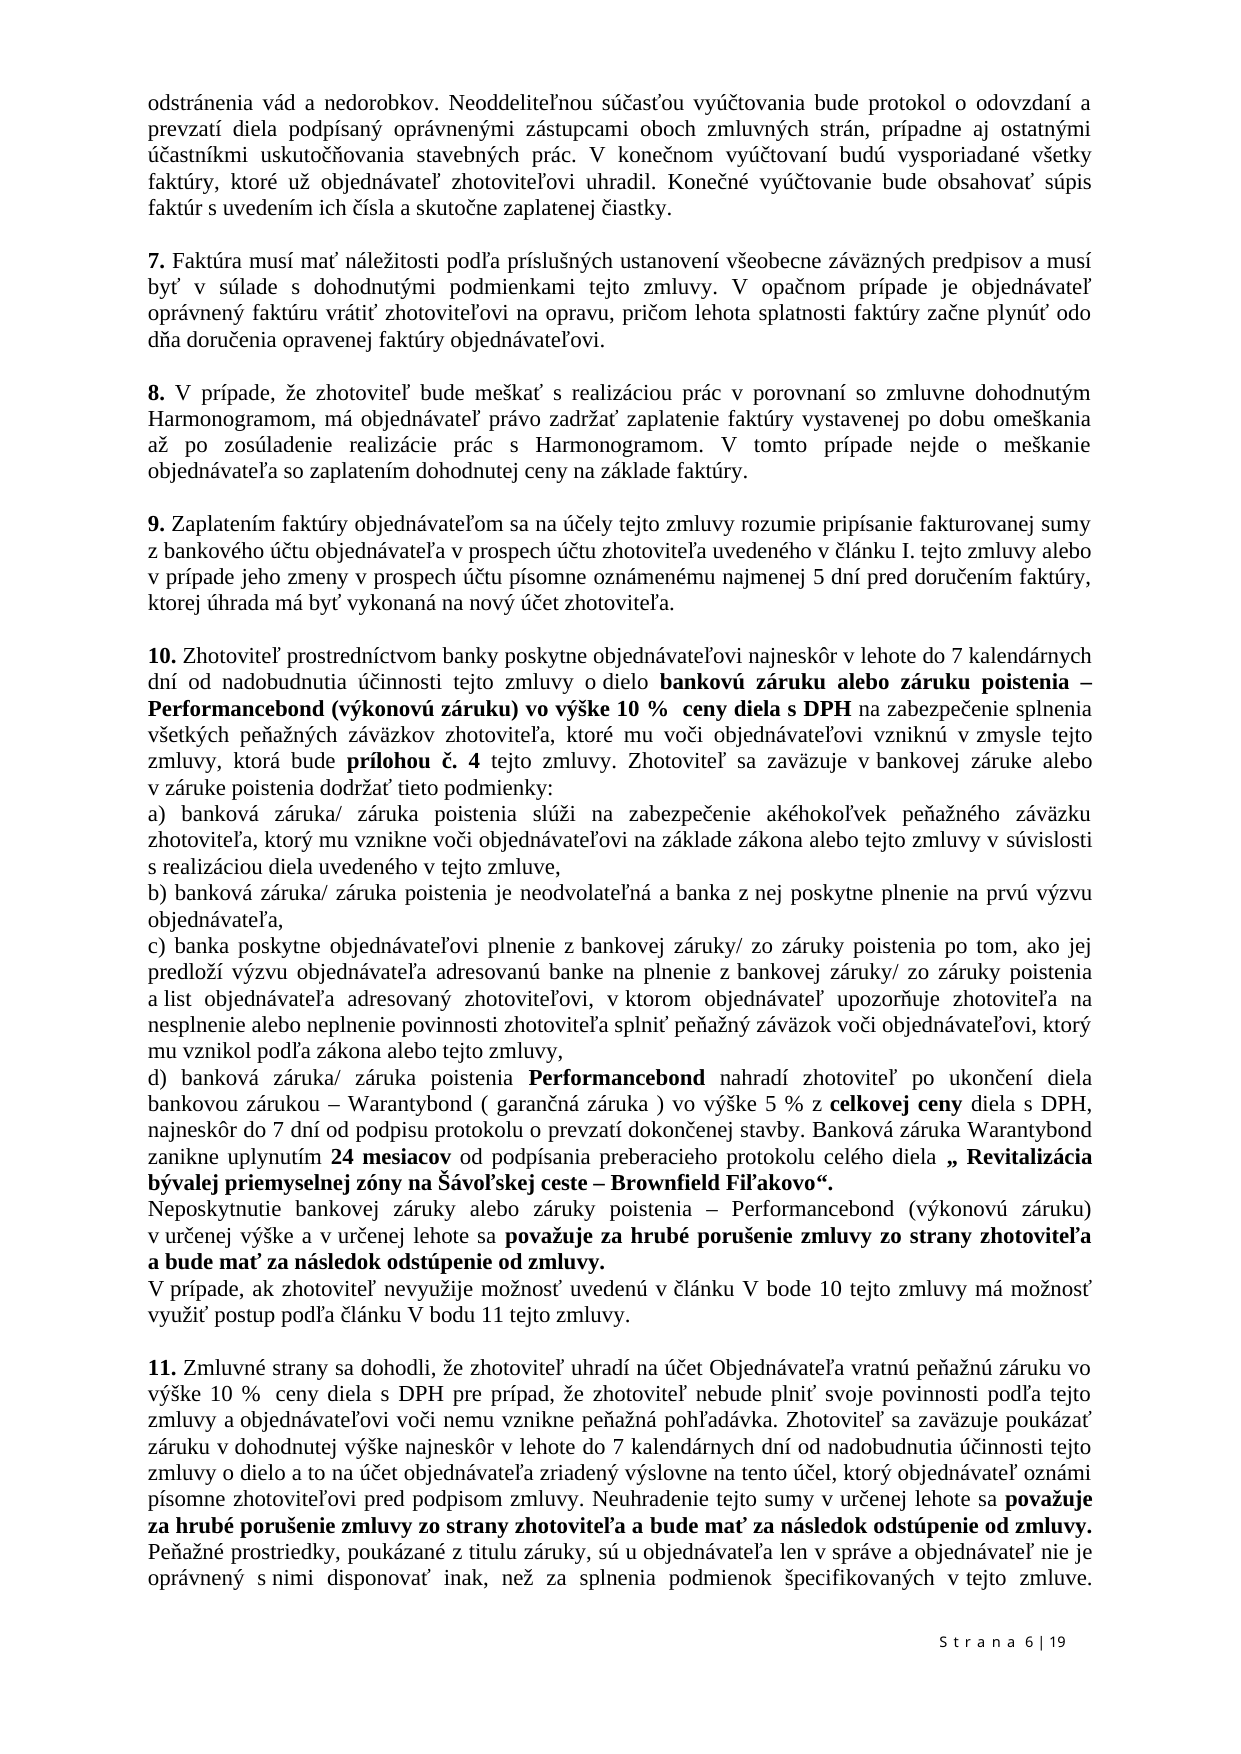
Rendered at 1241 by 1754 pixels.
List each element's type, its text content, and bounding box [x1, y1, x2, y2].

text 9. Zaplatením faktúry objednávateľom sa na účely tejto zmluvy rozumie pripísanie fakturovanej sumy z bankového účtu objednávateľa v prospech účtu zhotoviteľa uvedeného v článku I. tejto zmluvy alebo v prípade jeho zmeny v prospech účtu písomne oznámenému najmenej 5 dní pred doručením faktúry, ktorej úhrada má byť vykonaná na nový účet zhotoviteľa. [148, 510, 1093, 616]
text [148, 1354, 1093, 1591]
text 7. Faktúra musí mať náležitosti podľa príslušných ustanovení všeobecne záväzných predpisov a musí byť v súlade s dohodnutými podmienkami tejto zmluvy. V opačnom prípade je objednávateľ oprávnený faktúru vrátiť zhotoviteľovi na opravu, pričom lehota splatnosti faktúry začne plynúť odo dňa doručenia opravenej faktúry objednávateľovi. [148, 247, 1093, 352]
text 10. Zhotoviteľ prostredníctvom banky poskytne objednávateľovi najneskôr v lehote do 7 kalendárnych dní od nadobudnutia účinnosti tejto zmluvy o dielo bankovú záruku alebo záruku poistenia – Performancebond (výkonovú záruku) vo výške 10 % ceny diela s DPH na zabezpečenie splnenia všetkých peňažných záväzkov zhotoviteľa, ktoré mu voči objednávateľovi vzniknú v zmysle tejto zmluvy, ktorá bude prílohou č. 4 tejto zmluvy. Zhotoviteľ sa zaväzuje v bankovej záruke alebo v záruke poistenia dodržať tieto podmienky: [148, 642, 1093, 800]
text b) banková záruka/ záruka poistenia je neodvolateľná a banka z nej poskytne plnenie na prvú výzvu objednávateľa, [148, 879, 1093, 932]
text d) banková záruka/ záruka poistenia Performancebond nahradí zhotoviteľ po ukončení diela bankovou zárukou – Warantybond ( garančná záruka ) vo výške 5 % z celkovej ceny diela s DPH, najneskôr do 7 dní od podpisu protokolu o prevzatí dokončenej stavby. Banková záruka Warantybond zanikne uplynutím 24 mesiacov od podpísania preberacieho protokolu celého diela „ Revitalizácia bývalej priemyselnej zóny na Šávoľskej ceste – Brownfield Fiľakovo“. [148, 1064, 1093, 1196]
text Neposkytnutie bankovej záruky alebo záruky poistenia – Performancebond (výkonovú záruku) v určenej výške a v určenej lehote sa považuje za hrubé porušenie zmluvy zo strany zhotoviteľa a bude mať za následok odstúpenie od zmluvy. [148, 1196, 1093, 1274]
text V prípade, ak zhotoviteľ nevyužije možnosť uvedenú v článku V bode 10 tejto zmluvy má možnosť využiť postup podľa článku V bodu 11 tejto zmluvy. [148, 1274, 1093, 1327]
text c) banka poskytne objednávateľovi plnenie z bankovej záruky/ zo záruky poistenia po tom, ako jej predloží výzvu objednávateľa adresovanú banke na plnenie z bankovej záruky/ zo záruky poistenia a list objednávateľa adresovaný zhotoviteľovi, v ktorom objednávateľ upozorňuje zhotoviteľa na nesplnenie alebo neplnenie povinnosti zhotoviteľa splniť peňažný záväzok voči objednávateľovi, ktorý mu vznikol podľa zákona alebo tejto zmluvy, [148, 932, 1093, 1064]
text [148, 89, 1093, 220]
text 8. V prípade, že zhotoviteľ bude meškať s realizáciou prác v porovnaní so zmluvne dohodnutým Harmonogramom, má objednávateľ právo zadržať zaplatenie faktúry vystavenej po dobu omeškania až po zosúladenie realizácie prác s Harmonogramom. V tomto prípade nejde o meškanie objednávateľa so zaplatením dohodnutej ceny na základe faktúry. [148, 378, 1093, 484]
text a) banková záruka/ záruka poistenia slúži na zabezpečenie akéhokoľvek peňažného záväzku zhotoviteľa, ktorý mu vznikne voči objednávateľovi na základe zákona alebo tejto zmluvy v súvislosti s realizáciou diela uvedeného v tejto zmluve, [148, 800, 1093, 879]
